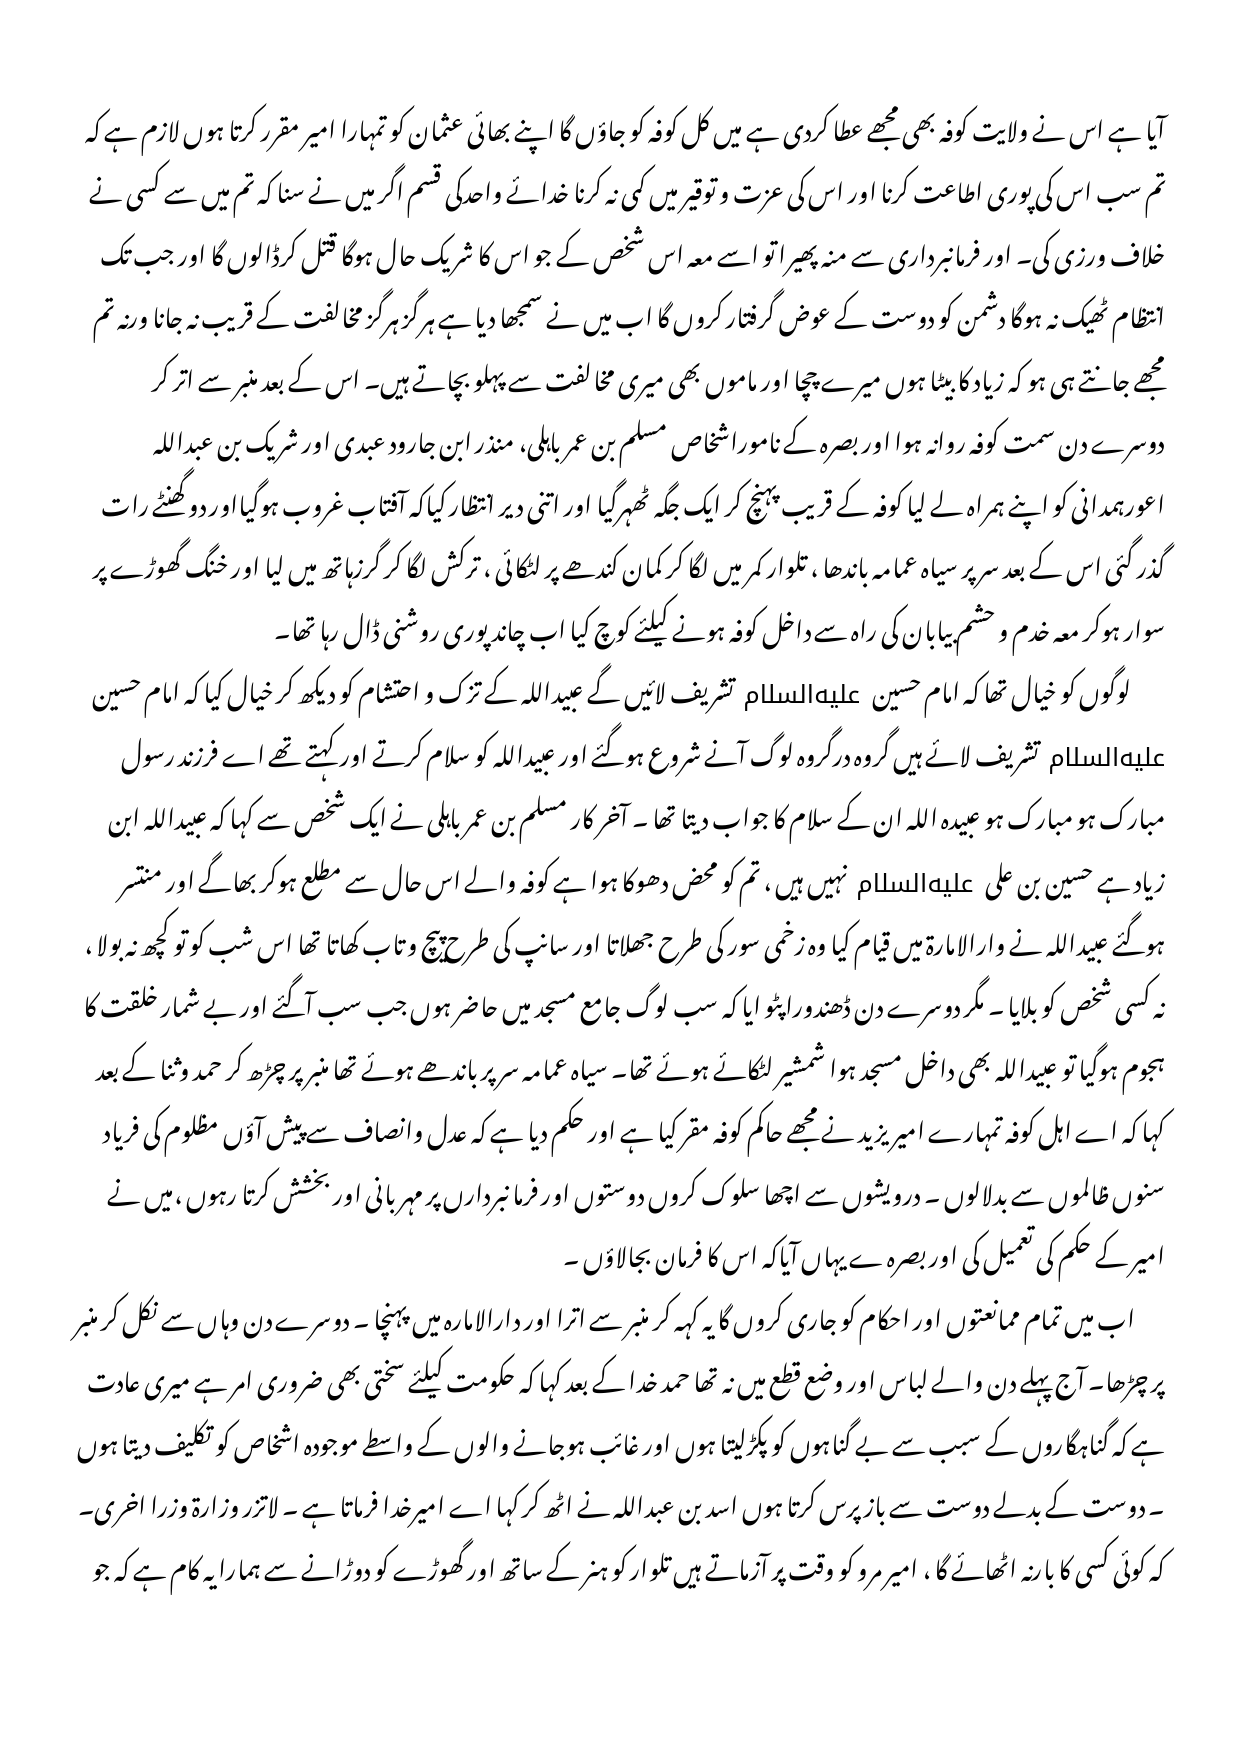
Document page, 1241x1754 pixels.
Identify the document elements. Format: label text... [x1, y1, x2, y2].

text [75, 94, 1165, 656]
text لوگوں کو خیال تھا کہ امام حسین عليه‌السلام تشریف لائیں گے عبیداللہ کے تزک و احتشام کو دیکھ کر خیال کیا کہ امام حسین عليه‌السلام تشریف لائے ہیں گروہ درگروہ لوگ آنے شروع ہوگئے اور عبیداللہ کو سلام کرتے اور کہتے تھے اے فرزند رسول مبارک ہو مبارک ہو عبیدہ اللہ ان کے سلام کا جواب دیتا تھا ۔ آخر کار مسلم بن عمر باہلی نے ایک شخص سے کہا کہ عبیداللہ ابن زیاد ہے حسین بن علی عليه‌السلام نہیں ہیں ، تم کو محض دھوکا ہوا ہے کوفہ والے اس حال سے مطلع ہوکر بھاگے اور منتسر ہوگئے عبیداللہ نے وارالامارة میں قیام کیا وہ زخمی سور کی طرح جھلاتا اور سانپ کی طرح پیچ و تاب کھاتا تھا اس شب کو تو کچھ نہ بولا ، نہ کسی شخص کو بلایا ۔ مگر دوسرے دن ڈھندوراپٹو ایا کہ سب لوگ جامع مسجد میں حاضر ہوں جب سب آگئے اور بے شمار خلقت کا ہجوم ہوگیا تو عبیداللہ بھی داخل مسجد ہوا شمشیر لٹکائے ہوئے تھا۔ سیاہ عمامہ سرپر باندھے ہوئے تھا منبر پر چڑھ کر حمد و ثنا کے بعد کہا کہ اے اہل کوفہ تمہارے امیر یزید نے مجھے حاکم کوفہ مقر کیا ہے اور حکم دیا ہے کہ عدل وانصاف سے پیش آؤں مظلوم کی فریاد سنوں ظالموں سے بدلالوں ۔ درویشوں سے اچھا سلوک کروں دوستوں اور فرما نبردارں پر مہربانی اور بخشش کرتا رہوں ،میں نے امیر کے حکم کی تعمیل کی اور بصرہ ے یہاں آیاکہ اس کا فرمان بجالاؤں ۔ [75, 656, 1165, 1282]
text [75, 1282, 1165, 1595]
